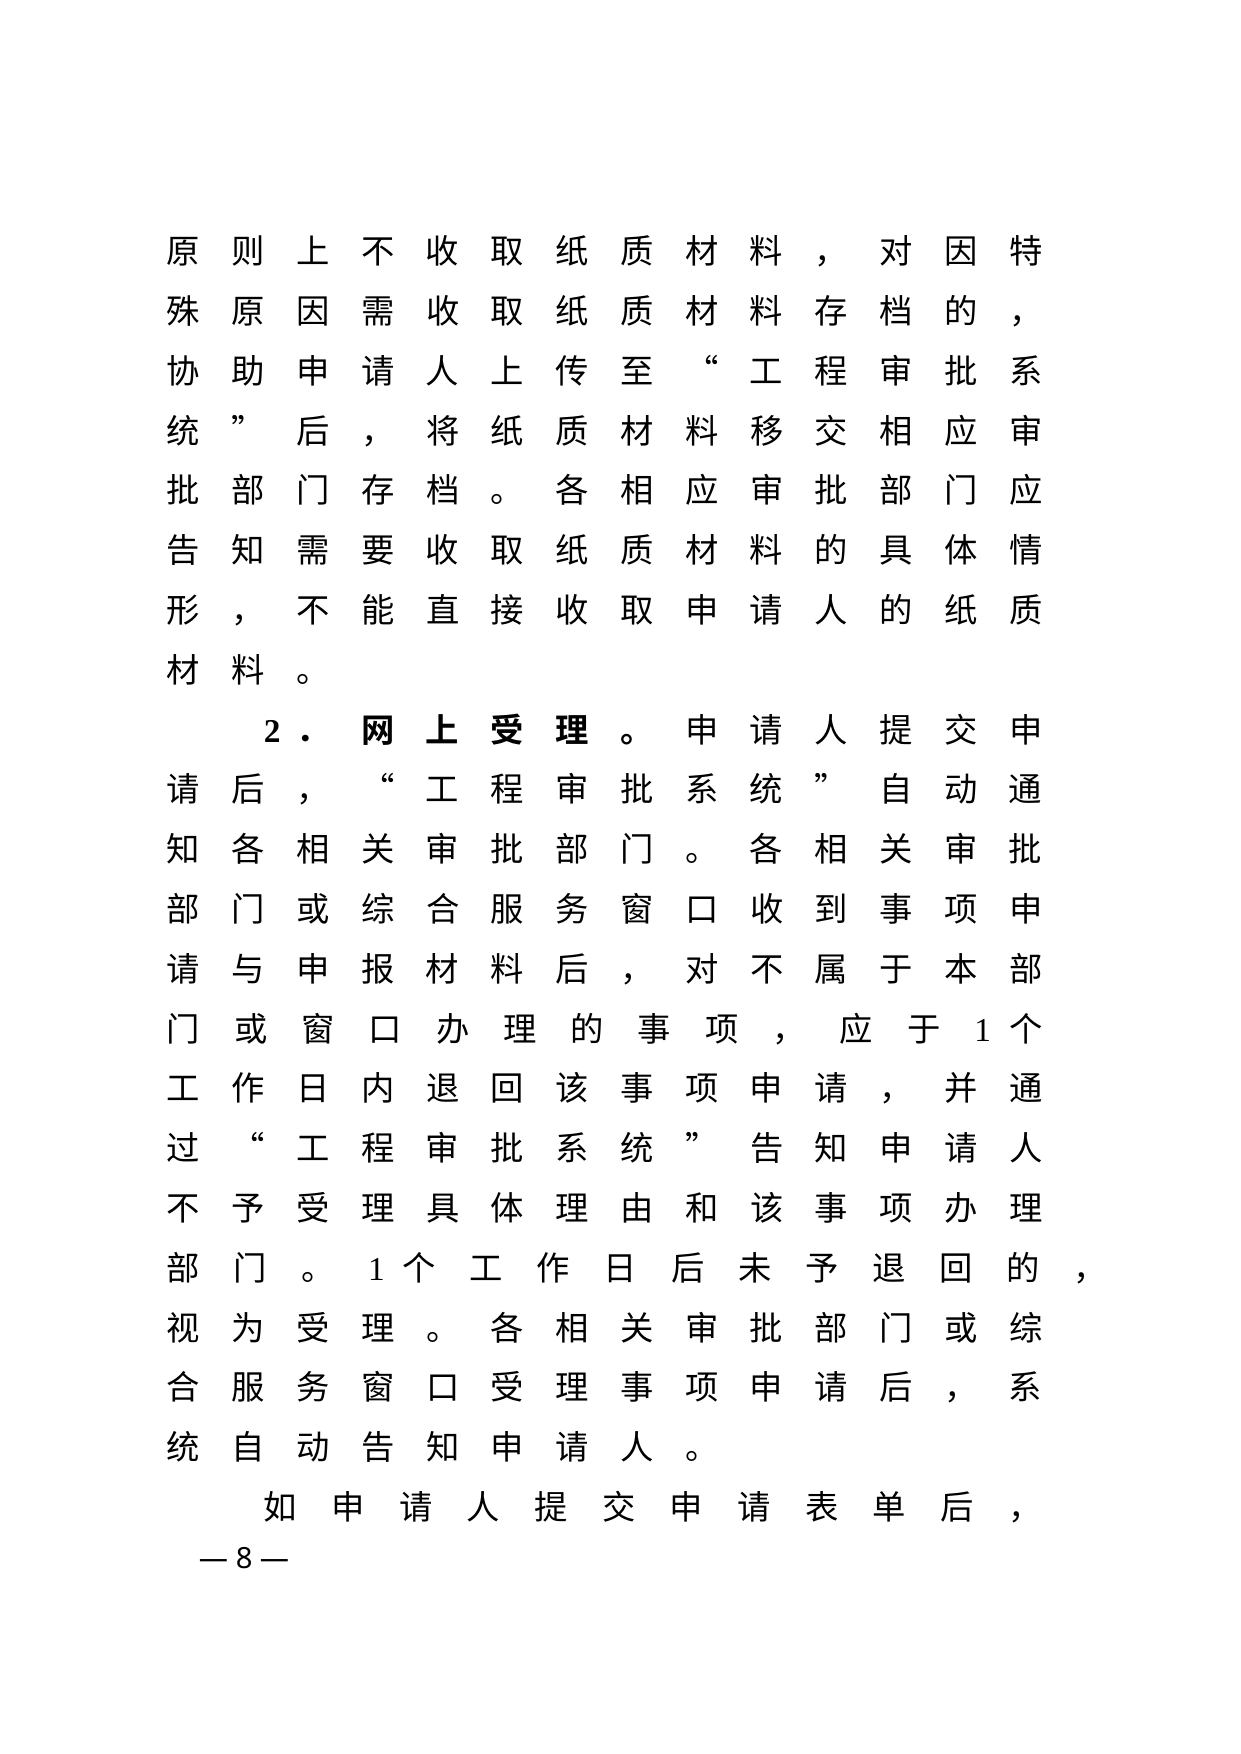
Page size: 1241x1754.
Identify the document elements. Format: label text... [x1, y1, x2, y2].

text 2．网上受理。申请人提交申请后，“工程审批系统”自动通知各相关审批部门。各相关审批部门或综合服务窗口收到事项申请与申报材料后，对不属于本部门或窗口办理的事项，应于1个工作日内退回该事项申请，并通过“工程审批系统”告知申请人不予受理具体理由和该事项办理部门。1个工作日后未予退回的，视为受理。各相关审批部门或综合服务窗口受理事项申请后，系统自动告知申请人。 [167, 698, 1074, 1475]
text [167, 1475, 1074, 1535]
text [167, 219, 1074, 698]
